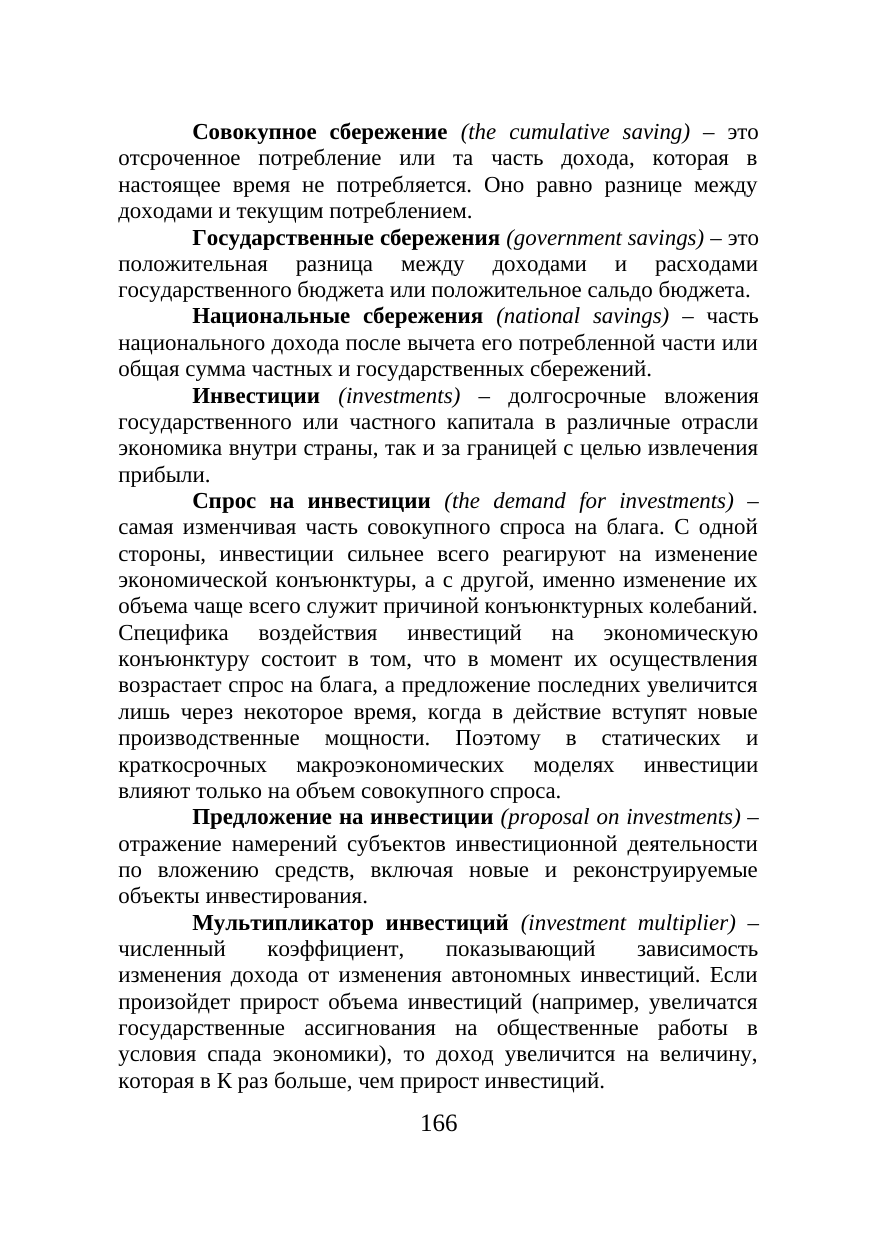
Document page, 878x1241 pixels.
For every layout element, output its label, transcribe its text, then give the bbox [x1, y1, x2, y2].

text Инвестиции (investments) – долгосрочные вложения государственного или частного капитала в различные отрасли экономика внутри страны, так и за границей с целью извлечения прибыли. [118, 382, 759, 487]
text Государственные сбережения (government savings) – это положительная разница между доходами и расходами государственного бюджета или положительное сальдо бюджета. [118, 223, 759, 303]
text Мультипликатор инвестиций (investment multiplier) – численный коэффициент, показывающий зависимость изменения дохода от изменения автономных инвестиций. Если произойдет прирост объема инвестиций (например, увеличатся государственные ассигнования на общественные работы в условия спада экономики), то доход увеличится на величину, которая в К раз больше, чем прирост инвестиций. [118, 909, 759, 1093]
text Предложение на инвестиции (proposal on investments) – отражение намерений субъектов инвестиционной деятельности по вложению средств, включая новые и реконструируемые объекты инвестирования. [118, 803, 759, 909]
text Национальные сбережения (national savings) – часть национального дохода после вычета его потребленной части или общая сумма частных и государственных сбережений. [118, 303, 759, 382]
text Совокупное сбережение (the cumulative saving) – это отсроченное потребление или та часть дохода, которая в настоящее время не потребляется. Оно равно разнице между доходами и текущим потреблением. [118, 118, 759, 223]
text Спрос на инвестиции (the demand for investments) – самая изменчивая часть совокупного спроса на блага. С одной стороны, инвестиции сильнее всего реагируют на изменение экономической конъюнктуры, а с другой, именно изменение их объема чаще всего служит причиной конъюнктурных колебаний. Специфика воздействия инвестиций на экономическую конъюнктуру состоит в том, что в момент их осуществления возрастает спрос на блага, а предложение последних увеличится лишь через некоторое время, когда в действие вступят новые производственные мощности. Поэтому в статических и краткосрочных макроэкономических моделях инвестиции влияют только на объем совокупного спроса. [118, 487, 759, 803]
